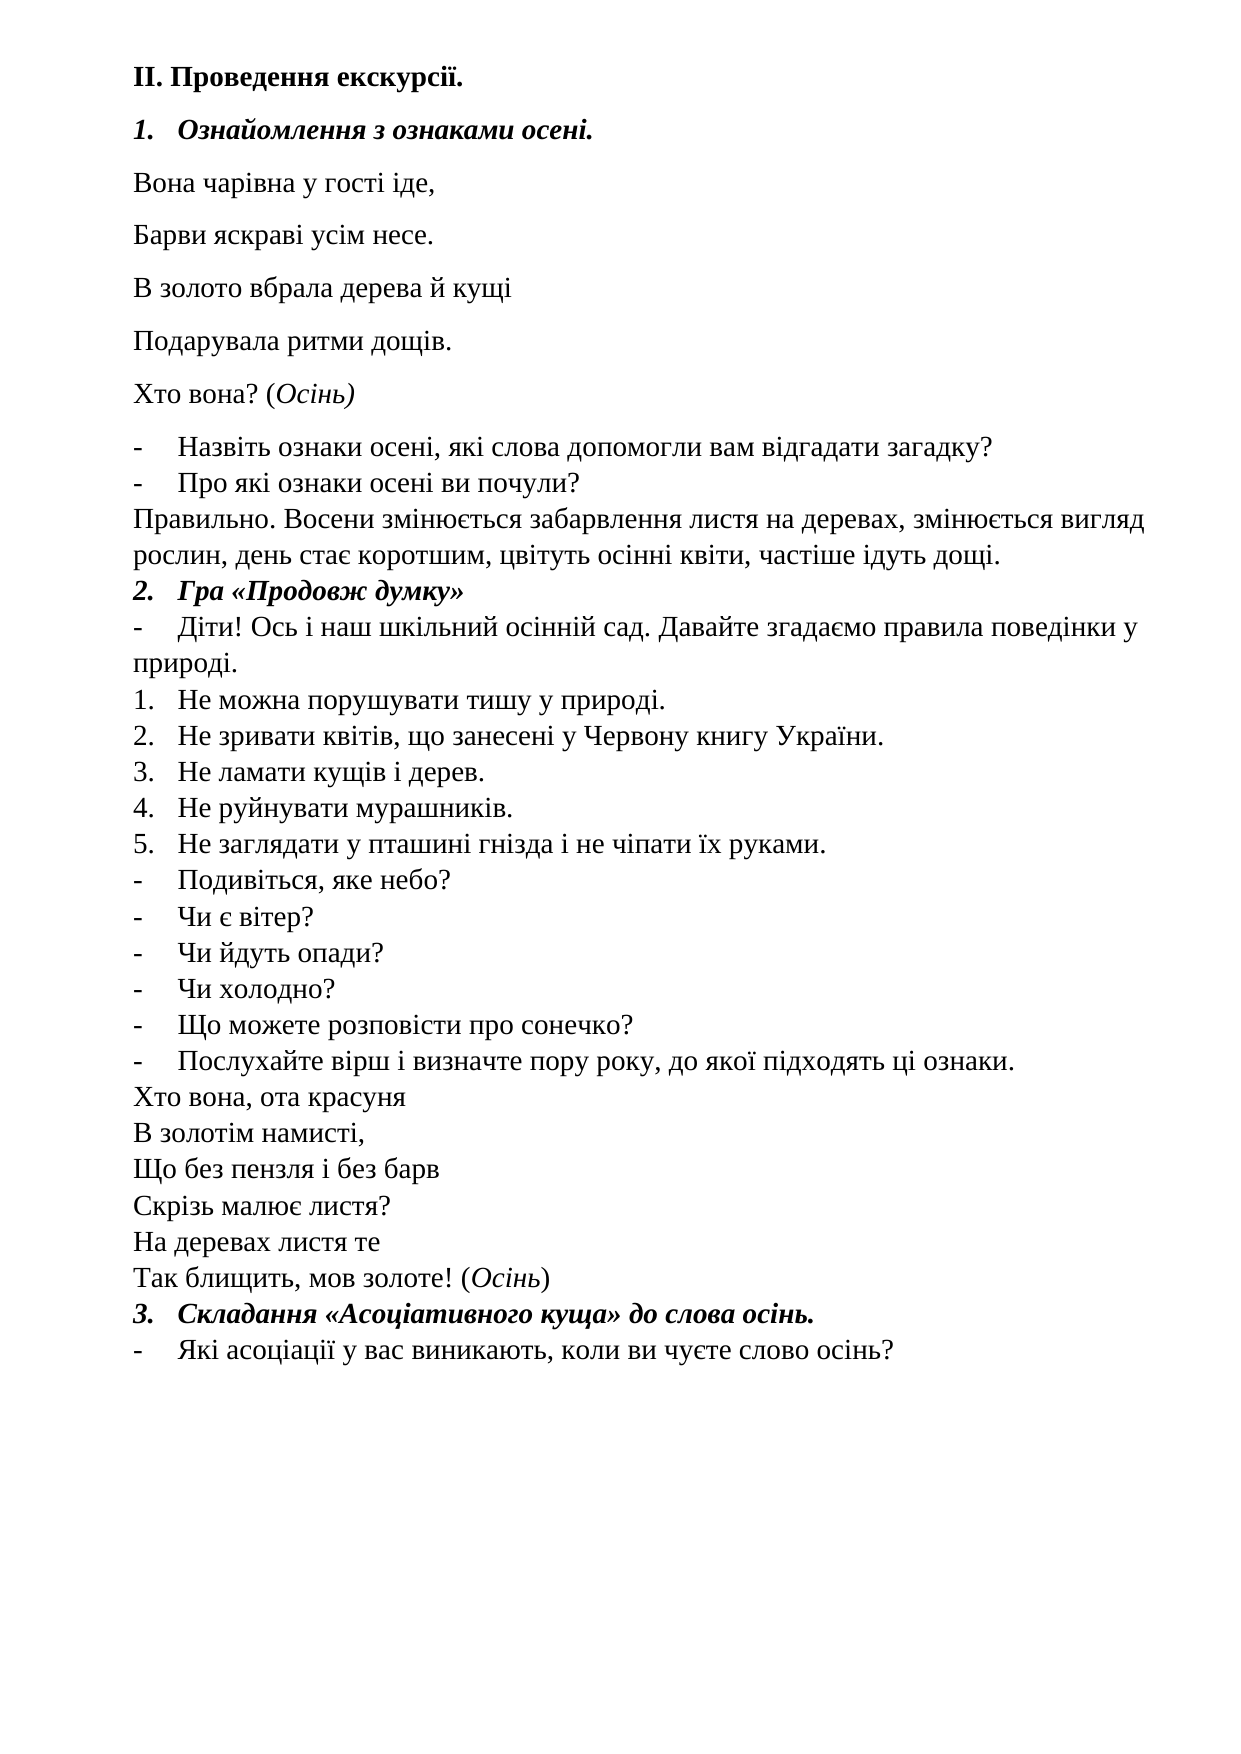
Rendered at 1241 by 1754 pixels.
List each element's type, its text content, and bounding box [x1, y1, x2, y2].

list Не можна порушувати тишу у природі. [133, 682, 1152, 715]
list Не руйнувати мурашників. [133, 790, 1152, 824]
list Чи є вітер? [133, 899, 1152, 932]
list Про які ознаки осені ви почули? [133, 465, 1152, 498]
list Не ламати кущів і дерев. [133, 754, 1152, 788]
list Хто вона, ота красуня [133, 1079, 1152, 1113]
text Вона чарівна у гості іде, [133, 165, 1152, 198]
list Не зривати квітів, що занесені у Червону книгу України. [133, 718, 1152, 751]
list Так блищить, мов золоте! (Осінь) [133, 1260, 1152, 1294]
text Подарувала ритми дощів. [133, 323, 1152, 357]
list Правильно. Восени змінюється забарвлення листя на деревах, змінюється вигляд рослин, день стає коротшим, цвітуть осінні квіти, частіше ідуть дощі. [133, 501, 1152, 571]
list Що можете розповісти про сонечко? [133, 1007, 1152, 1041]
list Що без пензля і без барв [133, 1152, 1152, 1185]
list Діти! Ось і наш шкільний осінній сад. Давайте згадаємо правила поведінки у природі. [133, 609, 1152, 679]
list Послухайте вірш і визначте пору року, до якої підходять ці ознаки. [133, 1043, 1152, 1077]
list Скрізь малює листя? [133, 1188, 1152, 1221]
text В золото вбрала дерева й кущі [133, 270, 1152, 304]
list В золотім намисті, [133, 1116, 1152, 1149]
list Назвіть ознаки осені, які слова допомогли вам відгадати загадку? [133, 429, 1152, 462]
list Чи йдуть опади? [133, 935, 1152, 968]
list Подивіться, яке небо? [133, 862, 1152, 896]
list Ознайомлення з ознаками осені. [133, 112, 1152, 145]
list На деревах листя те [133, 1224, 1152, 1257]
list Які асоціації у вас виникають, коли ви чуєте слово осінь? [133, 1332, 1152, 1366]
list Чи холодно? [133, 971, 1152, 1004]
text Барви яскраві усім несе. [133, 217, 1152, 251]
text ІІ. Проведення екскурсії. [133, 59, 1152, 93]
list Гра «Продовж думку» [133, 573, 1152, 607]
list Складання «Асоціативного куща» до слова осінь. [133, 1296, 1152, 1330]
list Не заглядати у пташині гнізда і не чіпати їх руками. [133, 826, 1152, 860]
text Хто вона? (Осінь) [133, 376, 1152, 409]
